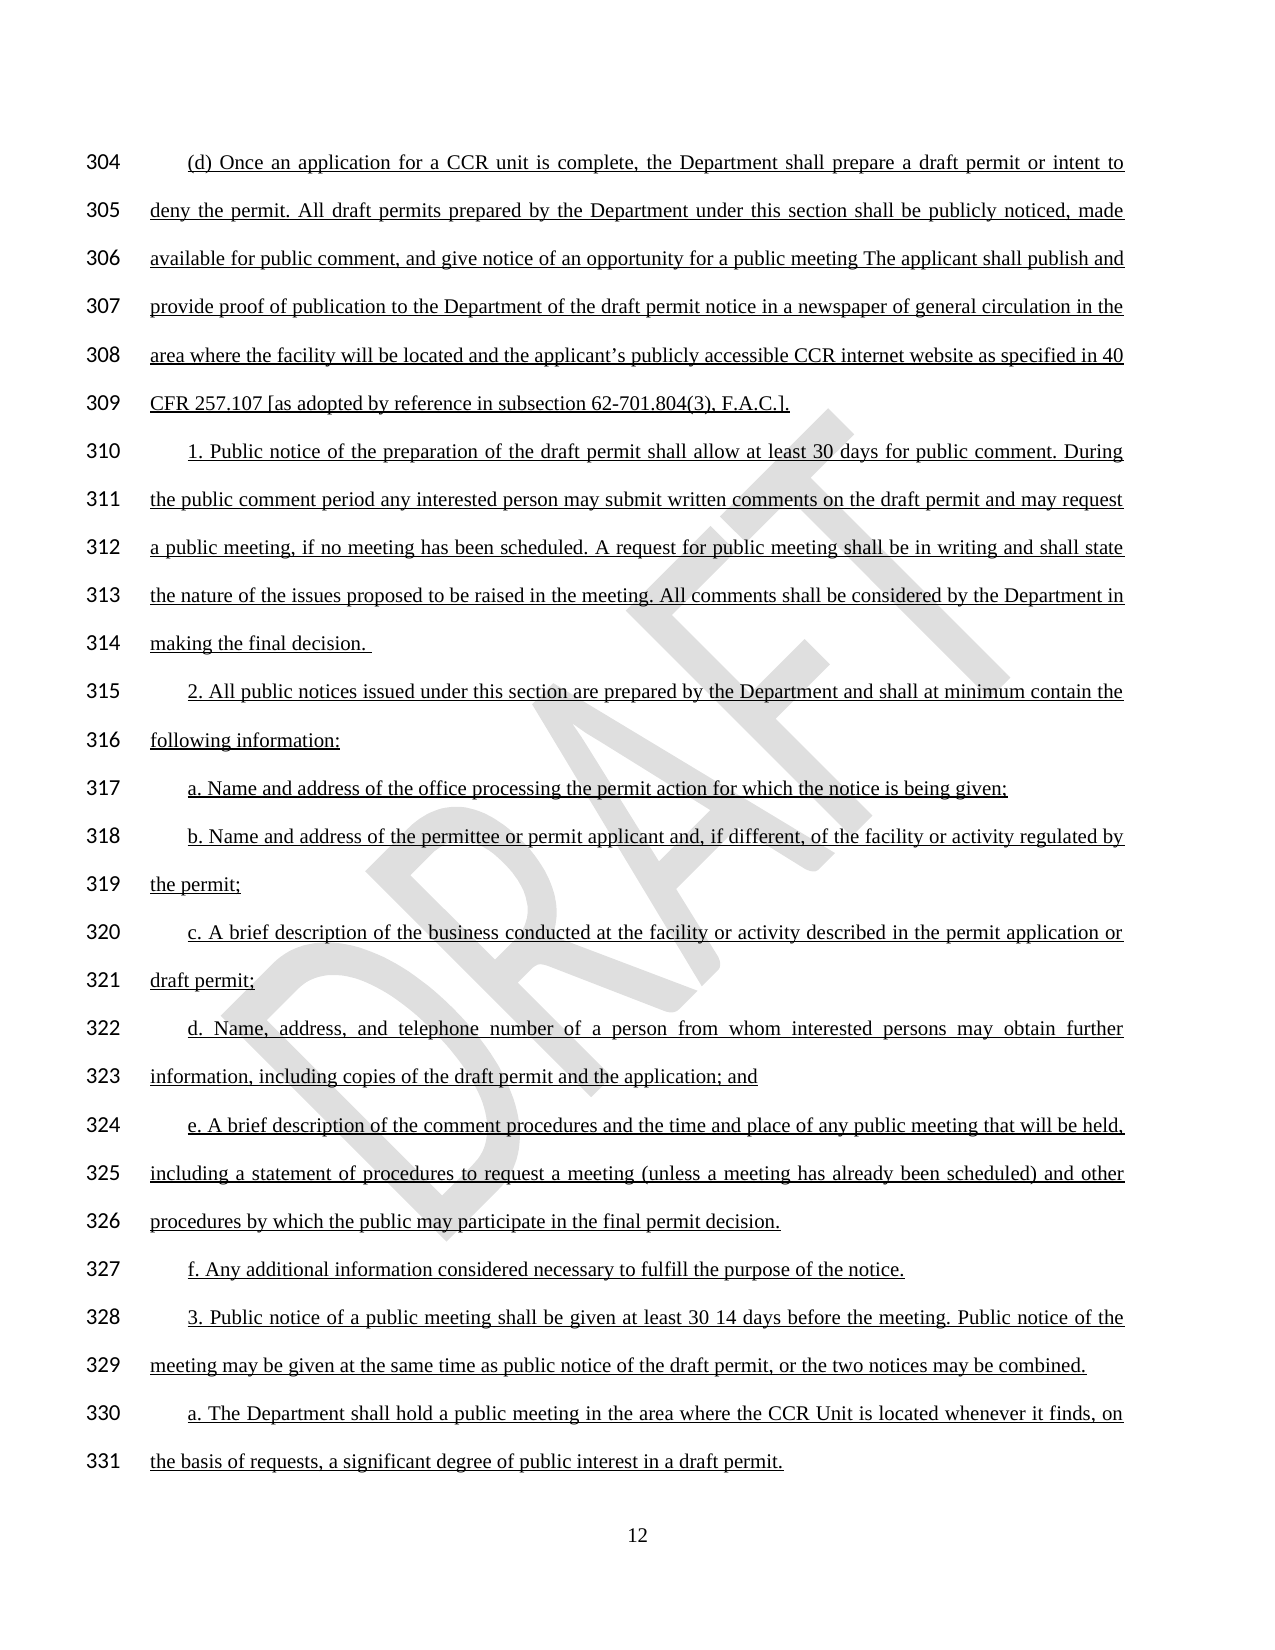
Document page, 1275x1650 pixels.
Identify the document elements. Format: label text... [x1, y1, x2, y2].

text a. Name and address of the office processing the permit action for which the notice is being given; [150, 776, 1125, 800]
text 1. Public notice of the preparation of the draft permit shall allow at least 30 days for public comment. During the public comment period any interested person may submit written comments on the draft permit and may request a public meeting, if no meeting has been scheduled. A request for public meeting shall be in writing and shall state the nature of the issues proposed to be raised in the meeting. All comments shall be considered by the Department in making the final decision. [150, 605, 1125, 655]
text 1. Public notice of the preparation of the draft permit shall allow at least 30 days for public comment. During the public comment period any interested person may submit written comments on the draft permit and may request a public meeting, if no meeting has been scheduled. A request for public meeting shall be in writing and shall state the nature of the issues proposed to be raised in the meeting. All comments shall be considered by the Department in making the final decision. [150, 439, 1125, 556]
text (d) Once an application for a CCR unit is complete, the Department shall prepare a draft permit or intent to deny the permit. All draft permits prepared by the Department under this section shall be publicly noticed, made available for public comment, and give notice of an opportunity for a public meeting The applicant shall publish and provide proof of publication to the Department of the draft permit notice in a newspaper of general circulation in the area where the facility will be located and the applicant’s publicly accessible CCR internet website as specified in 40 CFR 257.107 [as adopted by reference in subsection 62-701.804(3), F.A.C.]. [150, 150, 1125, 219]
text c. A brief description of the business conducted at the facility or activity described in the permit application or draft permit; [150, 920, 1125, 992]
text 1. Public notice of the preparation of the draft permit shall allow at least 30 days for public comment. During the public comment period any interested person may submit written comments on the draft permit and may request a public meeting, if no meeting has been scheduled. A request for public meeting shall be in writing and shall state the nature of the issues proposed to be raised in the meeting. All comments shall be considered by the Department in making the final decision. [150, 557, 1125, 604]
text e. A brief description of the comment procedures and the time and place of any public meeting that will be held, including a statement of procedures to request a meeting (unless a meeting has already been scheduled) and other procedures by which the public may participate in the final permit decision. [150, 1183, 1125, 1233]
text a. The Department shall hold a public meeting in the area where the CCR Unit is located whenever it finds, on the basis of requests, a significant degree of public interest in a draft permit. [150, 1401, 1125, 1473]
text e. A brief description of the comment procedures and the time and place of any public meeting that will be held, including a statement of procedures to request a meeting (unless a meeting has already been scheduled) and other procedures by which the public may participate in the final permit decision. [150, 1112, 1125, 1181]
text b. Name and address of the permittee or permit applicant and, if different, of the facility or activity regulated by the permit; [150, 824, 1125, 896]
text f. Any additional information considered necessary to fulfill the purpose of the notice. [150, 1257, 1125, 1281]
text (d) Once an application for a CCR unit is complete, the Department shall prepare a draft permit or intent to deny the permit. All draft permits prepared by the Department under this section shall be publicly noticed, made available for public comment, and give notice of an opportunity for a public meeting The applicant shall publish and provide proof of publication to the Department of the draft permit notice in a newspaper of general circulation in the area where the facility will be located and the applicant’s publicly accessible CCR internet website as specified in 40 CFR 257.107 [as adopted by reference in subsection 62-701.804(3), F.A.C.]. [150, 220, 1125, 267]
text 3. Public notice of a public meeting shall be given at least 30 14 days before the meeting. Public notice of the meeting may be given at the same time as public notice of the draft permit, or the two notices may be combined. [150, 1305, 1125, 1377]
text 2. All public notices issued under this section are prepared by the Department and shall at minimum contain the following information: [150, 679, 1125, 752]
text d. Name, address, and telephone number of a person from whom interested persons may obtain further information, including copies of the draft permit and the application; and [150, 1016, 1125, 1088]
text (d) Once an application for a CCR unit is complete, the Department shall prepare a draft permit or intent to deny the permit. All draft permits prepared by the Department under this section shall be publicly noticed, made available for public comment, and give notice of an opportunity for a public meeting The applicant shall publish and provide proof of publication to the Department of the draft permit notice in a newspaper of general circulation in the area where the facility will be located and the applicant’s publicly accessible CCR internet website as specified in 40 CFR 257.107 [as adopted by reference in subsection 62-701.804(3), F.A.C.]. [150, 268, 1125, 415]
